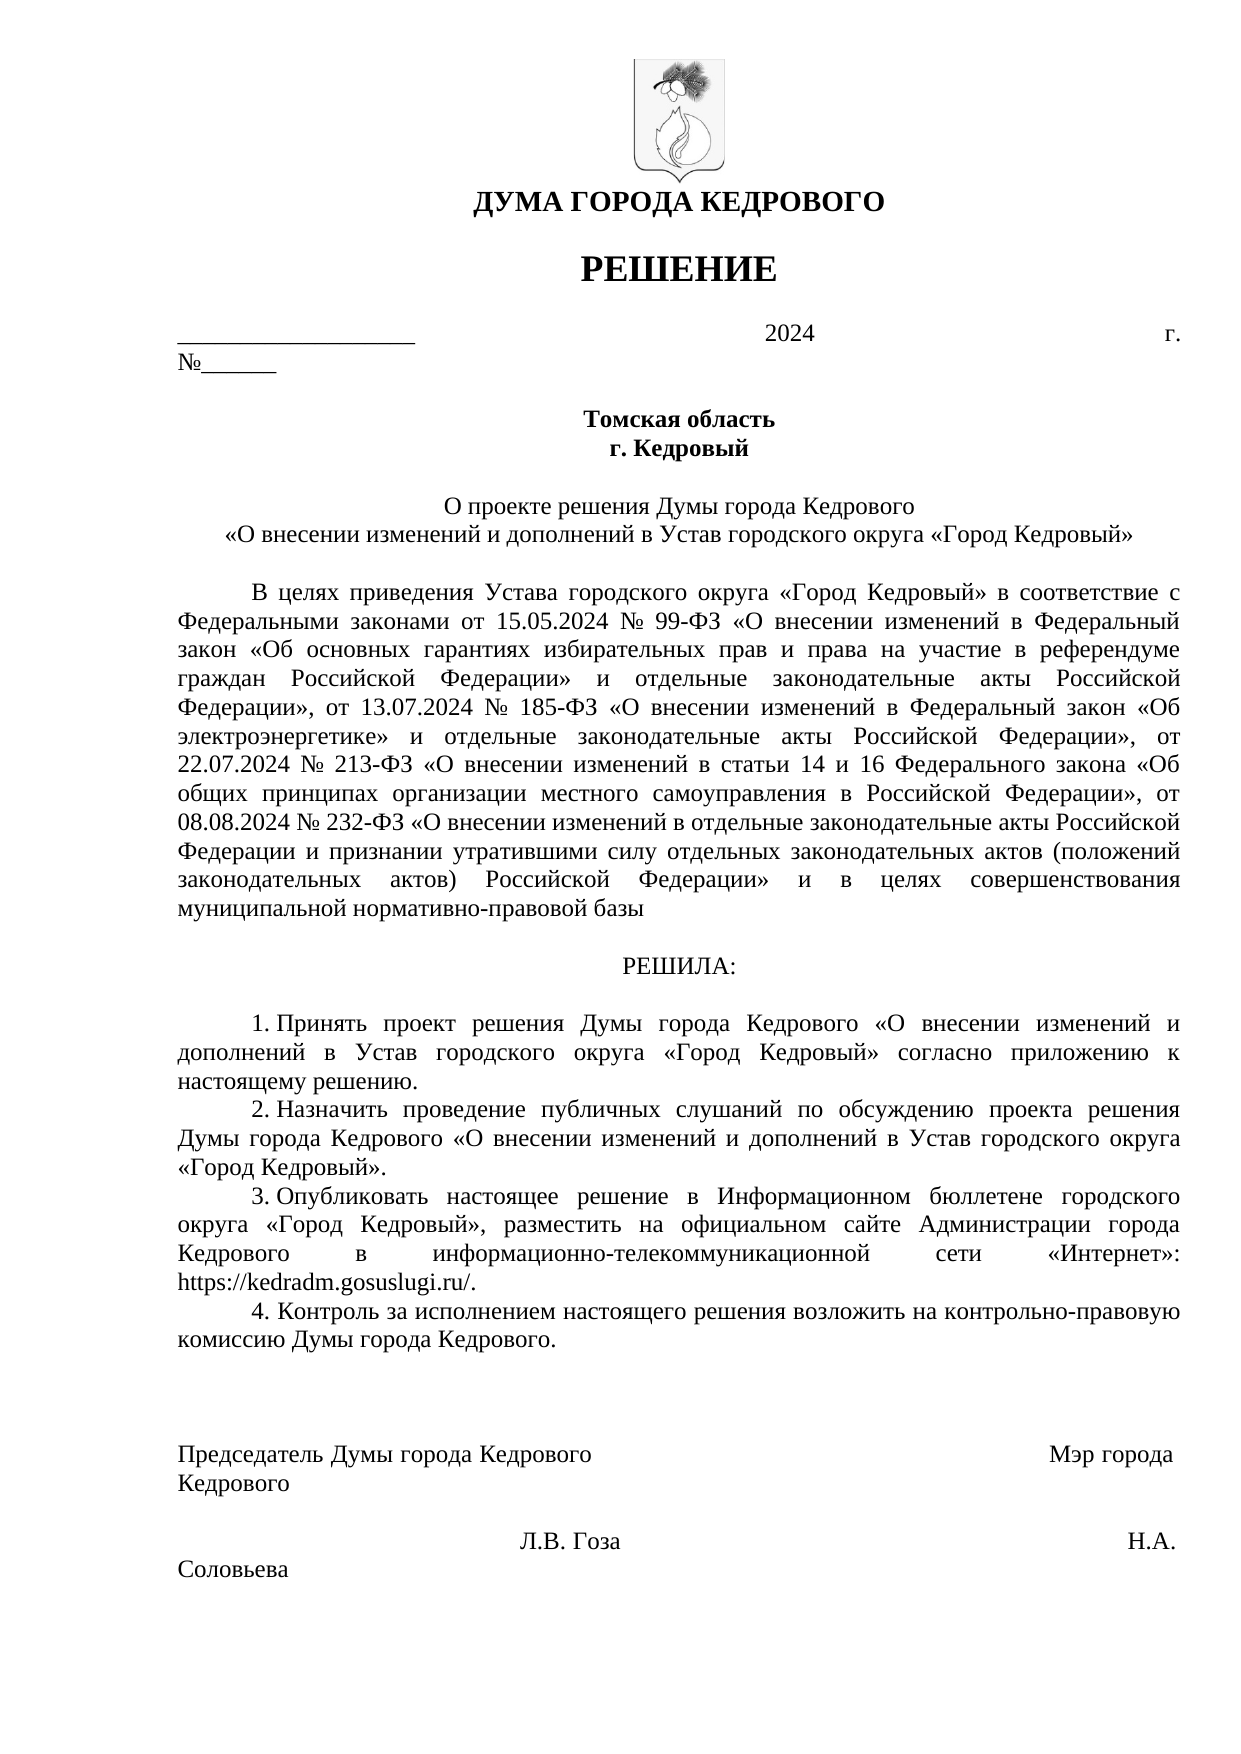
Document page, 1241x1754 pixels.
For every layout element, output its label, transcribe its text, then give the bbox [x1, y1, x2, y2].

text О проекте решения Думы города Кедрового [177, 491, 1181, 519]
text 3. Опубликовать настоящее решение в Информационном бюллетене городского округа «Город Кедровый», разместить на официальном сайте Администрации города Кедрового в информационно-телекоммуникационной сети «Интернет»: https://kedradm.gosuslugi.ru/. [177, 1181, 1181, 1296]
subtitle ДУМА ГОРОДА КЕДРОВОГО [177, 184, 1181, 218]
text Томская область [177, 404, 1181, 433]
text РЕШИЛА: [177, 951, 1181, 979]
text «О внесении изменений и дополнений в Устав городского округа «Город Кедровый» [177, 519, 1181, 548]
text В целях приведения Устава городского округа «Город Кедровый» в соответствие с Федеральными законами от 15.05.2024 № 99-ФЗ «О внесении изменений в Федеральный закон «Об основных гарантиях избирательных прав и права на участие в референдуме граждан Российской Федерации» и отдельные законодательные акты Российской Федерации», от 13.07.2024 № 185-ФЗ «О внесении изменений в Федеральный закон «Об электроэнергетике» и отдельные законодательные акты Российской Федерации», от 22.07.2024 № 213-ФЗ «О внесении изменений в статьи 14 и 16 Федерального закона «Об общих принципах организации местного самоуправления в Российской Федерации», от 08.08.2024 № 232-ФЗ «О внесении изменений в отдельные законодательные акты Российской Федерации и признании утратившими силу отдельных законодательных актов (положений законодательных актов) Российской Федерации» и в целях совершенствования муниципальной нормативно-правовой базы [177, 577, 1181, 922]
text г. Кедровый [177, 433, 1181, 462]
subtitle РЕШЕНИЕ [177, 246, 1181, 289]
text 1. Принять проект решения Думы города Кедрового «О внесении изменений и дополнений в Устав городского округа «Город Кедровый» согласно приложению к настоящему решению. [177, 1008, 1181, 1094]
picture [633, 59, 725, 184]
text Председатель Думы города Кедрового Мэр города Кедрового [177, 1439, 1181, 1497]
text 2. Назначить проведение публичных слушаний по обсуждению проекта решения Думы города Кедрового «О внесении изменений и дополнений в Устав городского округа «Город Кедровый». [177, 1094, 1181, 1181]
text ___________________ 2024 г. №______ [177, 318, 1181, 376]
text Л.В. Гоза Н.А. Соловьева [177, 1526, 1181, 1583]
text 4. Контроль за исполнением настоящего решения возложить на контрольно-правовую комиссию Думы города Кедрового. [177, 1296, 1181, 1353]
